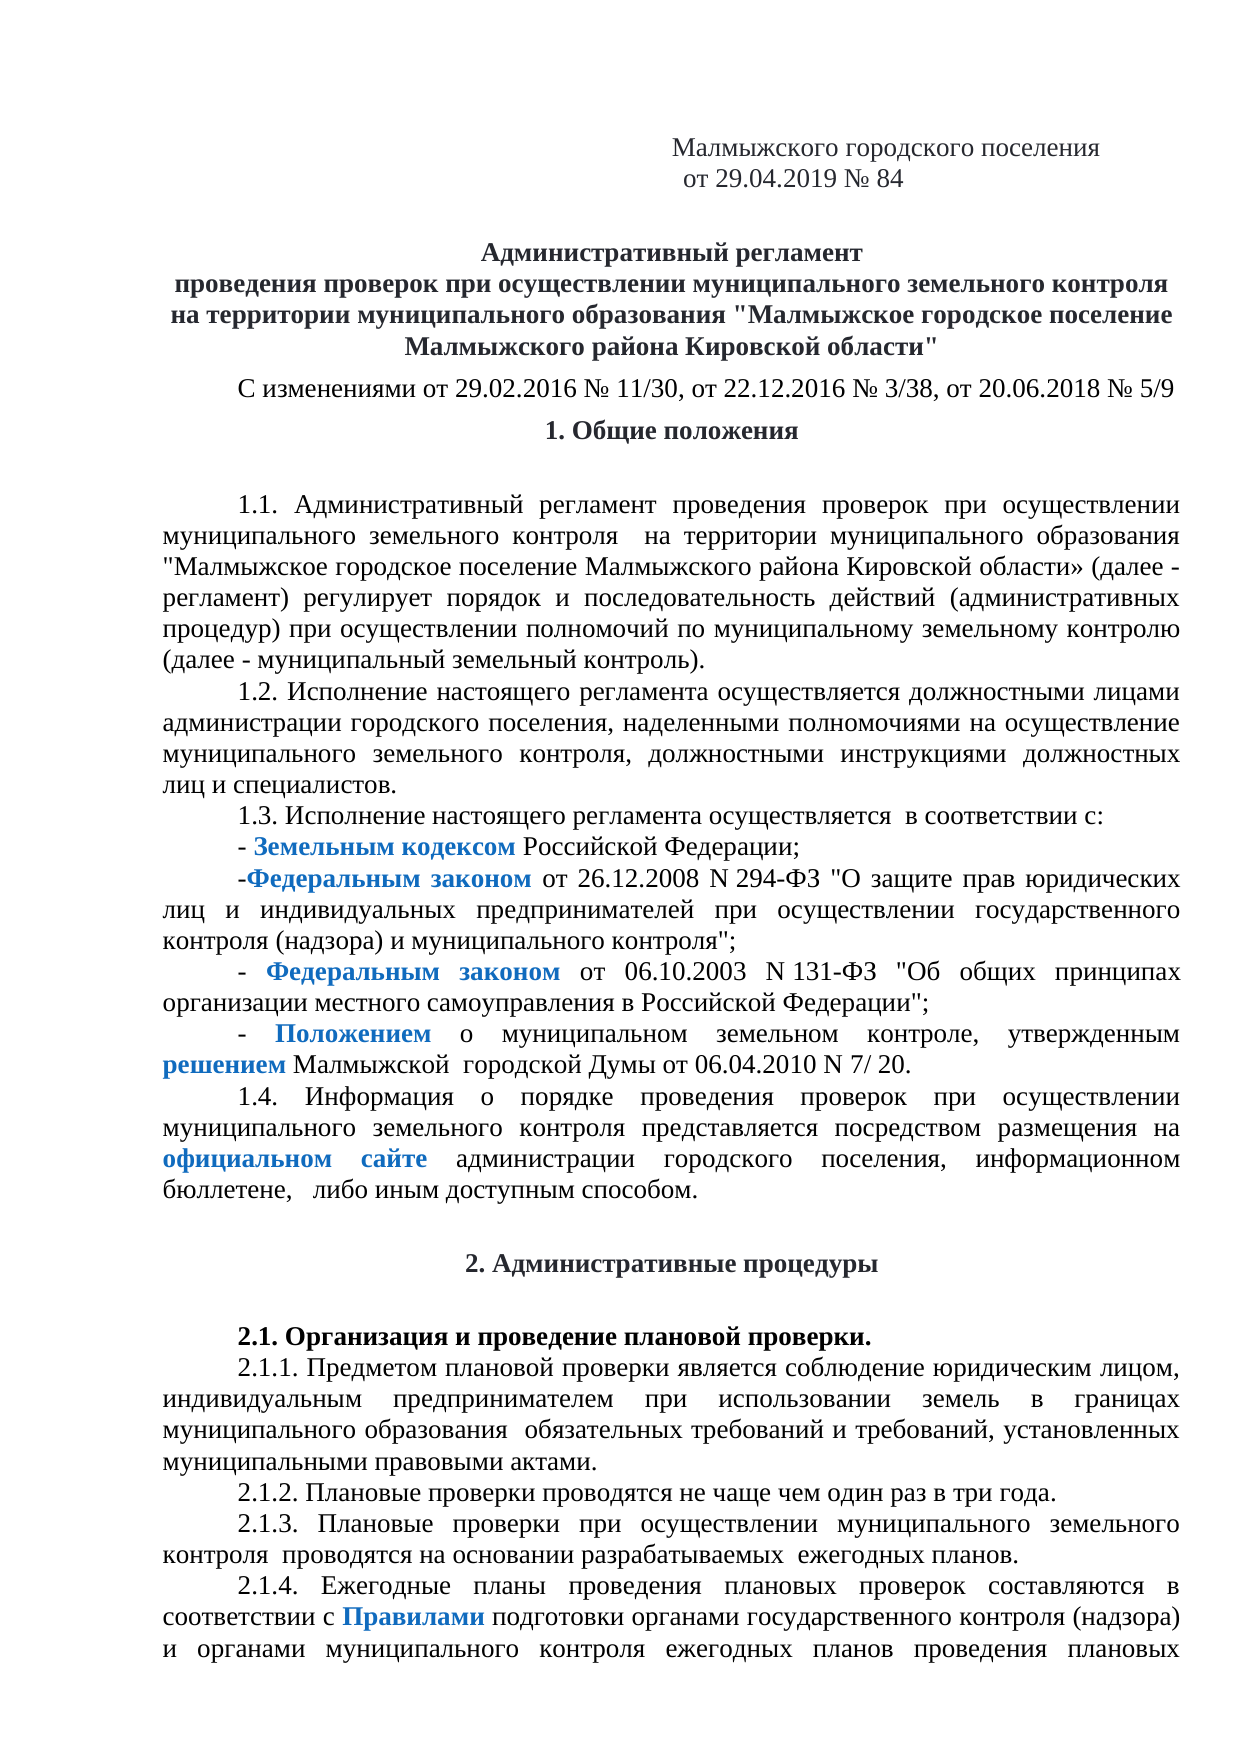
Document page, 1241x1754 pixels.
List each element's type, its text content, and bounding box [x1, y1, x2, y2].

text 2.1. Организация и проведение плановой проверки. [162, 1320, 1181, 1351]
text - Положением о муниципальном земельном контроле, утвержденным решением Малмыжской городской Думы от 06.04.2010 N 7/ 20. [162, 1017, 1181, 1080]
text - Федеральным законом от 06.10.2003 N 131-ФЗ "Об общих принципах организации местного самоуправления в Российской Федерации"; [162, 955, 1181, 1017]
text Малмыжского городского поселения [162, 131, 1181, 162]
text 2.1.1. Предметом плановой проверки является соблюдение юридическим лицом, индивидуальным предпринимателем при использовании земель в границах муниципального образования обязательных требований и требований, установленных муниципальными правовыми актами. [162, 1351, 1181, 1476]
text 1.2. Исполнение настоящего регламента осуществляется должностными лицами администрации городского поселения, наделенными полномочиями на осуществление муниципального земельного контроля, должностными инструкциями должностных лиц и специалистов. [162, 675, 1181, 799]
text 1.4. Информация о порядке проведения проверок при осуществлении муниципального земельного контроля представляется посредством размещения на официальном сайте администрации городского поселения, информационном бюллетене, либо иным доступным способом. [162, 1080, 1181, 1204]
text 2.1.2. Плановые проверки проводятся не чаще чем один раз в три года. [162, 1476, 1181, 1507]
text от 29.04.2019 № 84 [162, 162, 1181, 194]
text 1. Общие положения [162, 414, 1181, 446]
text 1.3. Исполнение настоящего регламента осуществляется в соответствии с: [162, 799, 1181, 831]
text С изменениями от 29.02.2016 № 11/30, от 22.12.2016 № 3/38, от 20.06.2018 № 5/9 [162, 372, 1181, 403]
text -Федеральным законом от 26.12.2008 N 294-ФЗ "О защите прав юридических лиц и индивидуальных предпринимателей при осуществлении государственного контроля (надзора) и муниципального контроля"; [162, 862, 1181, 955]
text Административный регламент проведения проверок при осуществлении муниципального земельного контроля на территории муниципального образования "Малмыжское городское поселение Малмыжского района Кировской области" [162, 236, 1181, 361]
text 1.1. Административный регламент проведения проверок при осуществлении муниципального земельного контроля на территории муниципального образования "Малмыжское городское поселение Малмыжского района Кировской области» (далее - регламент) регулирует порядок и последовательность действий (административных процедур) при осуществлении полномочий по муниципальному земельному контролю (далее - муниципальный земельный контроль). [162, 488, 1181, 675]
text 2. Административные процедуры [162, 1247, 1181, 1278]
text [162, 1569, 1181, 1663]
text 2.1.3. Плановые проверки при осуществлении муниципального земельного контроля проводятся на основании разрабатываемых ежегодных планов. [162, 1507, 1181, 1569]
text - Земельным кодексом Российской Федерации; [162, 831, 1181, 862]
